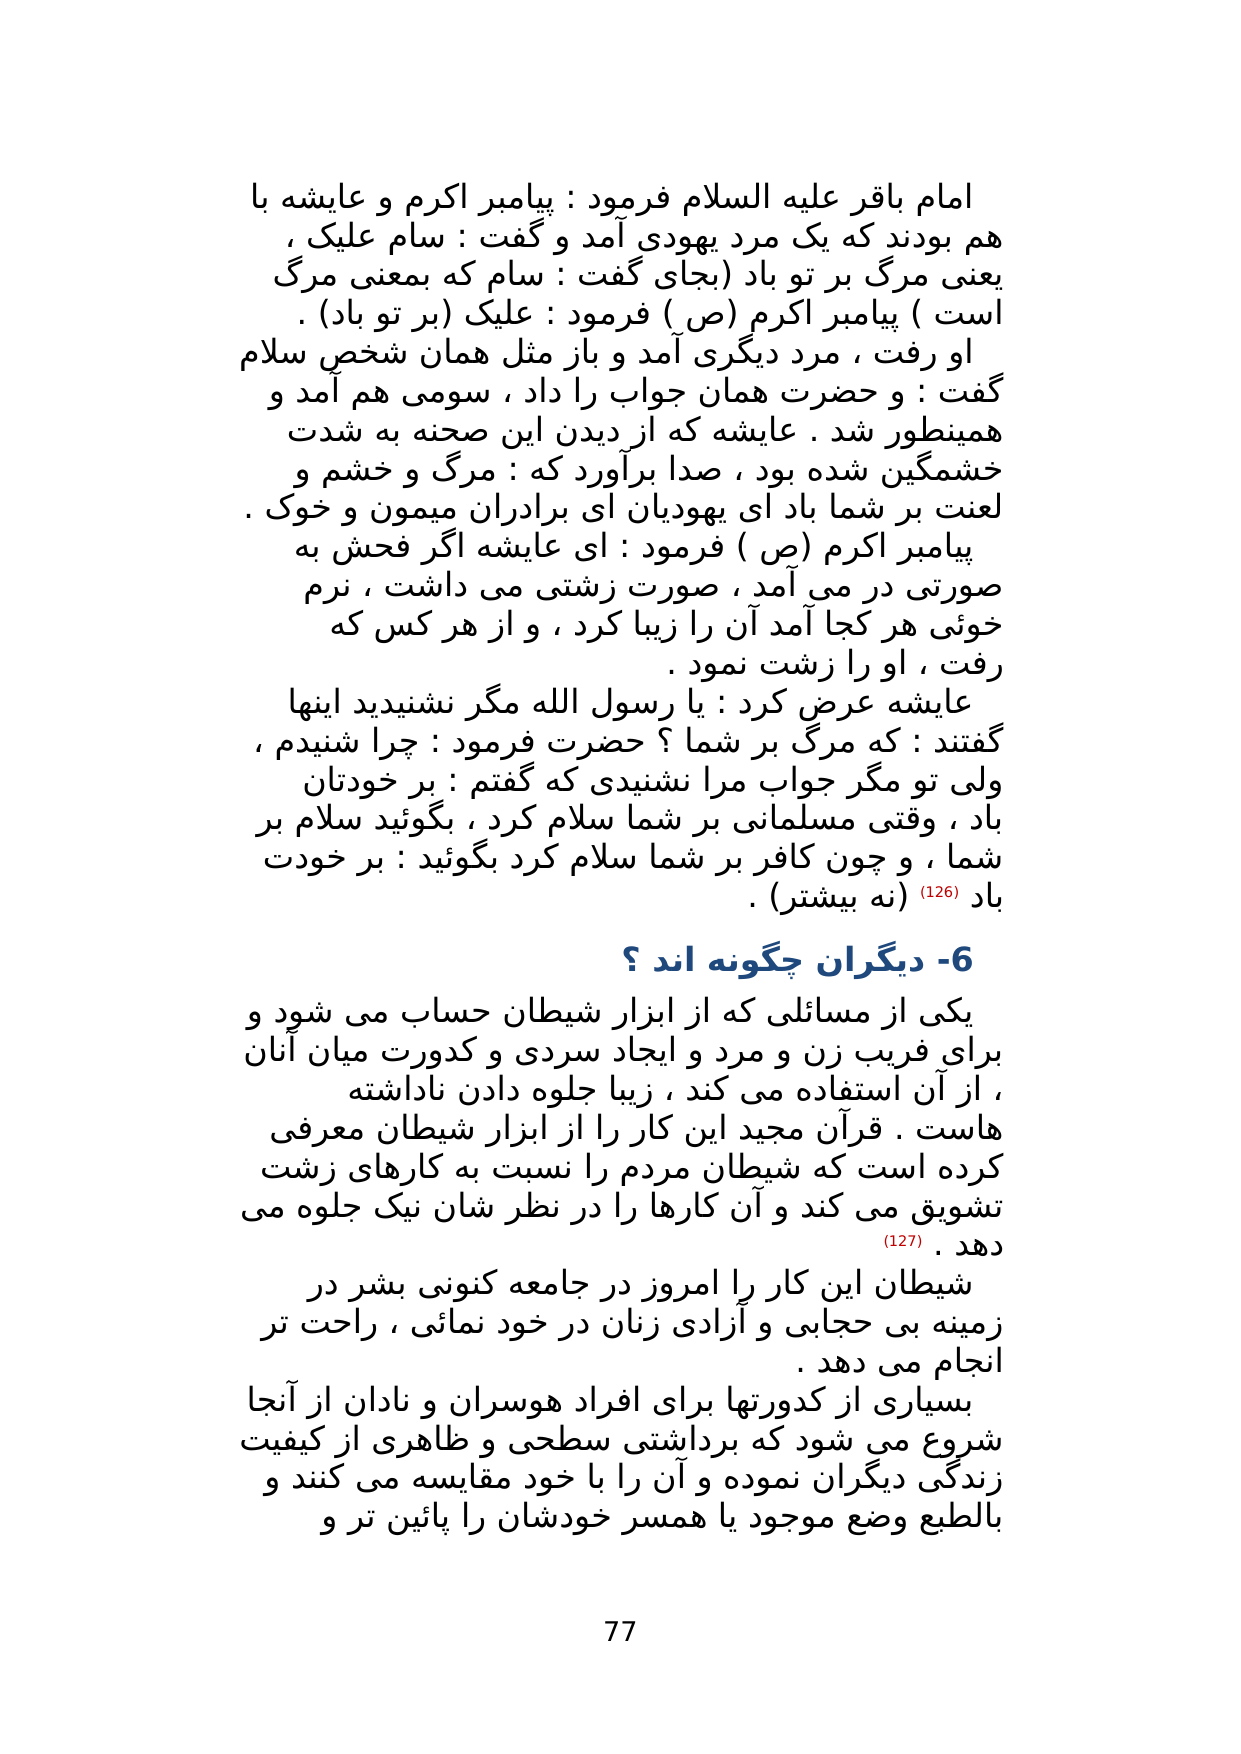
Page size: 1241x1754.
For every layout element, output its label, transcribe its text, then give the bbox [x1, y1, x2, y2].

text عایشه عرض کرد : یا رسول الله مگر نشنیدید اینها گفتند : که مرگ بر شما ؟ حضرت فرمود : چرا شنیدم ، ولی تو مگر جواب مرا نشنیدی که گفتم : بر خودتان باد ، وقتی مسلمانی بر شما سلام کرد ، بگوئید سلام بر شما ، و چون کافر بر شما سلام کرد بگوئید : بر خودت باد (126) (نه بیشتر) . [236, 682, 1004, 915]
subtitle 6- دیگران چگونه اند ؟ [236, 940, 1004, 979]
text پیامبر اکرم (ص ) فرمود : ای عایشه اگر فحش به صورتی در می آمد ، صورت زشتی می داشت ، نرم خوئی هر کجا آمد آن را زیبا کرد ، و از هر کس که رفت ، او را زشت نمود . [236, 527, 1004, 682]
text امام باقر علیه السلام فرمود : پیامبر اکرم و عایشه با هم بودند که یک مرد یهودی آمد و گفت : سام علیک ، یعنی مرگ بر تو باد (بجای گفت : سام که بمعنی مرگ است ) پیامبر اکرم (ص ) فرمود : علیک (بر تو باد) . [236, 177, 1004, 333]
text او رفت ، مرد دیگری آمد و باز مثل همان شخص سلام گفت : و حضرت همان جواب را داد ، سومی هم آمد و همینطور شد . عایشه که از دیدن این صحنه به شدت خشمگین شده بود ، صدا برآورد که : مرگ و خشم و لعنت بر شما باد ای یهودیان ای برادران میمون و خوک . [236, 333, 1004, 527]
text شیطان این کار را امروز در جامعه کنونی بشر در زمینه بی حجابی و آزادی زنان در خود نمائی ، راحت تر انجام می دهد . [236, 1264, 1004, 1380]
text یکی از مسائلی که از ابزار شیطان حساب می شود و برای فریب زن و مرد و ایجاد سردی و کدورت میان آنان ، از آن استفاده می کند ، زیبا جلوه دادن ناداشته هاست . قرآن مجید این کار را از ابزار شیطان معرفی کرده است که شیطان مردم را نسبت به کارهای زشت تشویق می کند و آن کارها را در نظر شان نیک جلوه می دهد . (127) [236, 992, 1004, 1264]
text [236, 1380, 1004, 1536]
